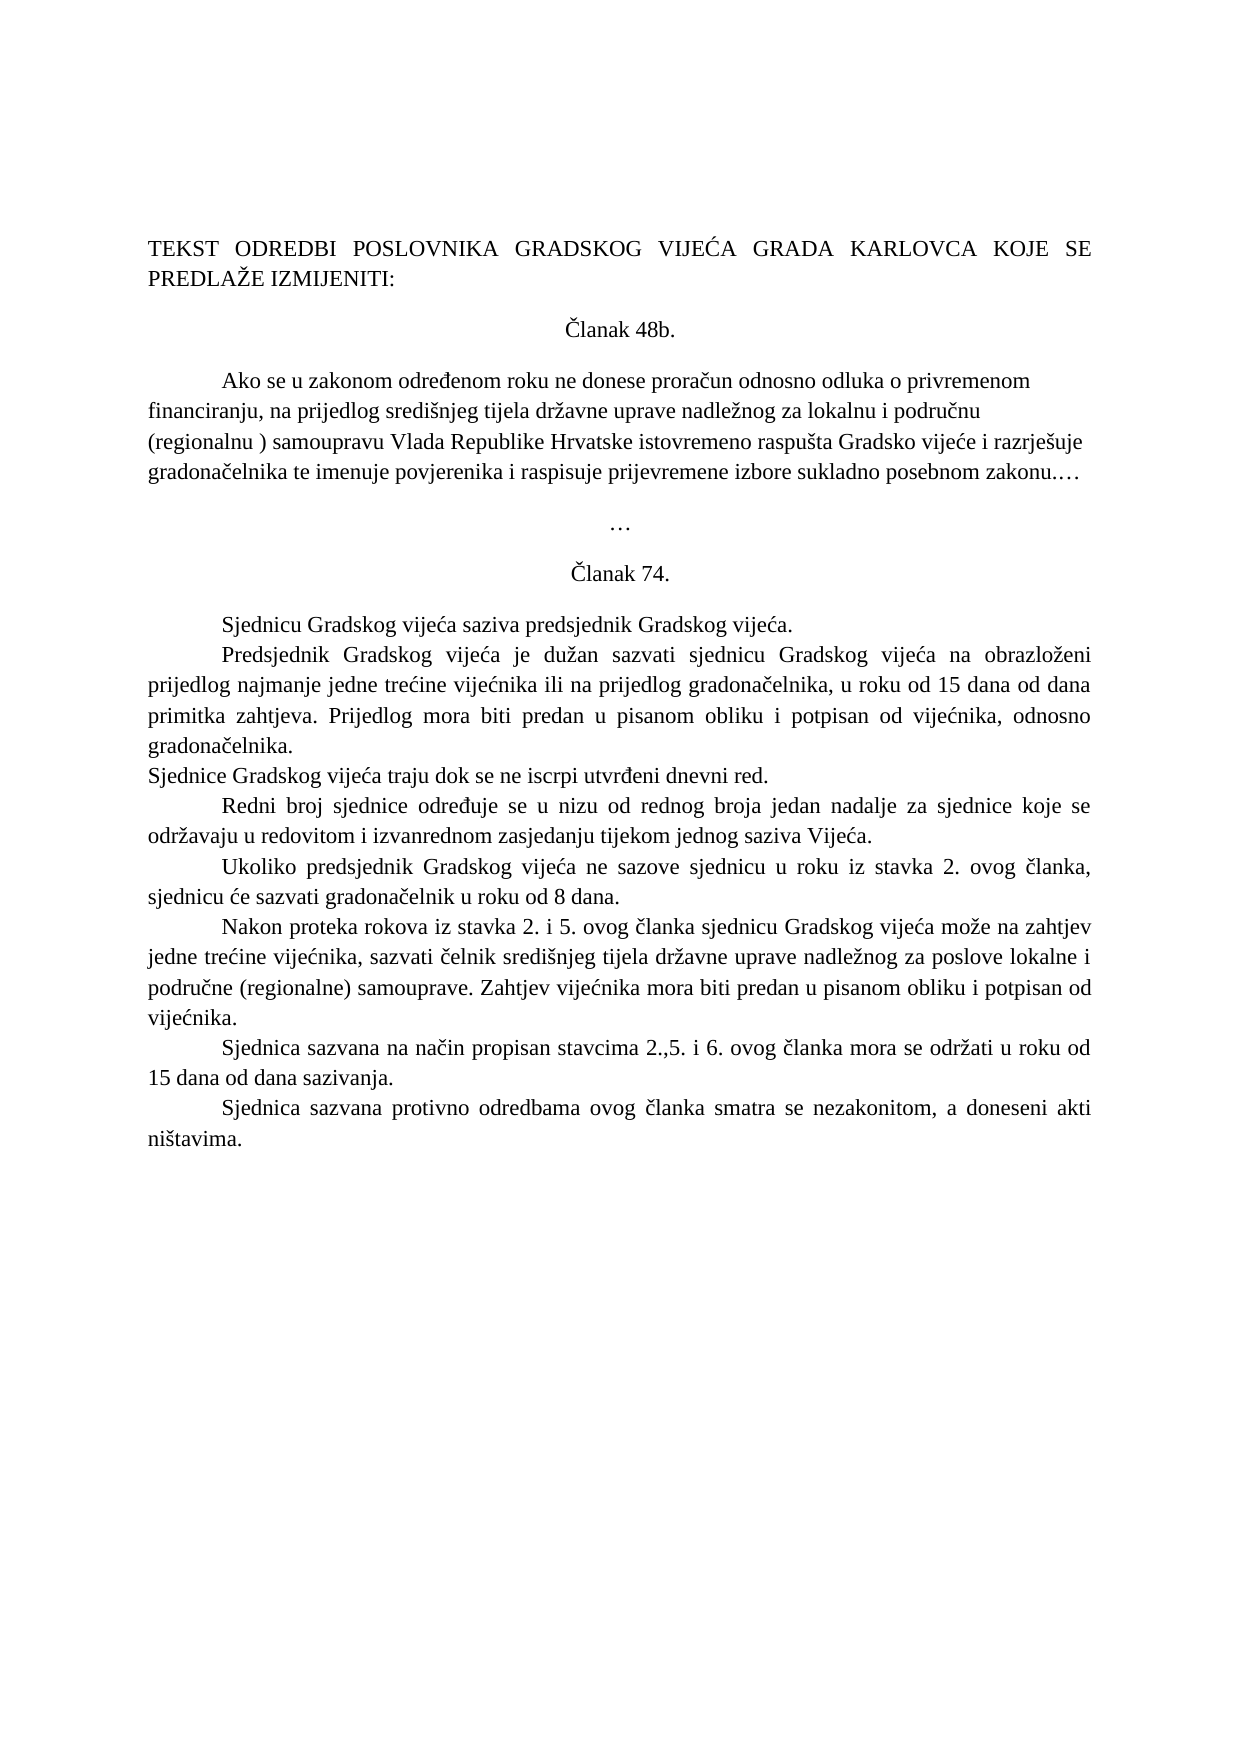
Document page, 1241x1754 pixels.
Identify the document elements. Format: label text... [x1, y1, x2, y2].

text TEKST ODREDBI POSLOVNIKA GRADSKOG VIJEĆA GRADA KARLOVCA KOJE SE PREDLAŽE IZMIJENITI: [148, 235, 1093, 292]
text Ako se u zakonom određenom roku ne donese proračun odnosno odluka o privremenom financiranju, na prijedlog središnjeg tijela državne uprave nadležnog za lokalnu i područnu (regionalnu ) samoupravu Vlada Republike Hrvatske istovremeno raspušta Gradsko vijeće i razrješuje gradonačelnika te imenuje povjerenika i raspisuje prijevremene izbore sukladno posebnom zakonu.… [148, 367, 1093, 484]
text Članak 74. [148, 560, 1093, 586]
text Predsjednik Gradskog vijeća je dužan sazvati sjednicu Gradskog vijeća na obrazloženi prijedlog najmanje jedne trećine vijećnika ili na prijedlog gradonačelnika, u roku od 15 dana od dana primitka zahtjeva. Prijedlog mora biti predan u pisanom obliku i potpisan od vijećnika, odnosno gradonačelnika. [148, 641, 1093, 758]
text Sjednica sazvana protivno odredbama ovog članka smatra se nezakonitom, a doneseni akti ništavima. [148, 1094, 1093, 1151]
text Sjednicu Gradskog vijeća saziva predsjednik Gradskog vijeća. [148, 611, 1093, 637]
text Nakon proteka rokova iz stavka 2. i 5. ovog članka sjednicu Gradskog vijeća može na zahtjev jedne trećine vijećnika, sazvati čelnik središnjeg tijela državne uprave nadležnog za poslove lokalne i područne (regionalne) samouprave. Zahtjev vijećnika mora biti predan u pisanom obliku i potpisan od vijećnika. [148, 913, 1093, 1030]
text Ukoliko predsjednik Gradskog vijeća ne sazove sjednicu u roku iz stavka 2. ovog članka, sjednicu će sazvati gradonačelnik u roku od 8 dana. [148, 853, 1093, 909]
text … [148, 509, 1093, 535]
text Redni broj sjednice određuje se u nizu od rednog broja jedan nadalje za sjednice koje se održavaju u redovitom i izvanrednom zasjedanju tijekom jednog saziva Vijeća. [148, 792, 1093, 849]
text Sjednice Gradskog vijeća traju dok se ne iscrpi utvrđeni dnevni red. [148, 762, 1093, 788]
text Članak 48b. [148, 316, 1093, 343]
text Sjednica sazvana na način propisan stavcima 2.,5. i 6. ovog članka mora se održati u roku od 15 dana od dana sazivanja. [148, 1034, 1093, 1091]
